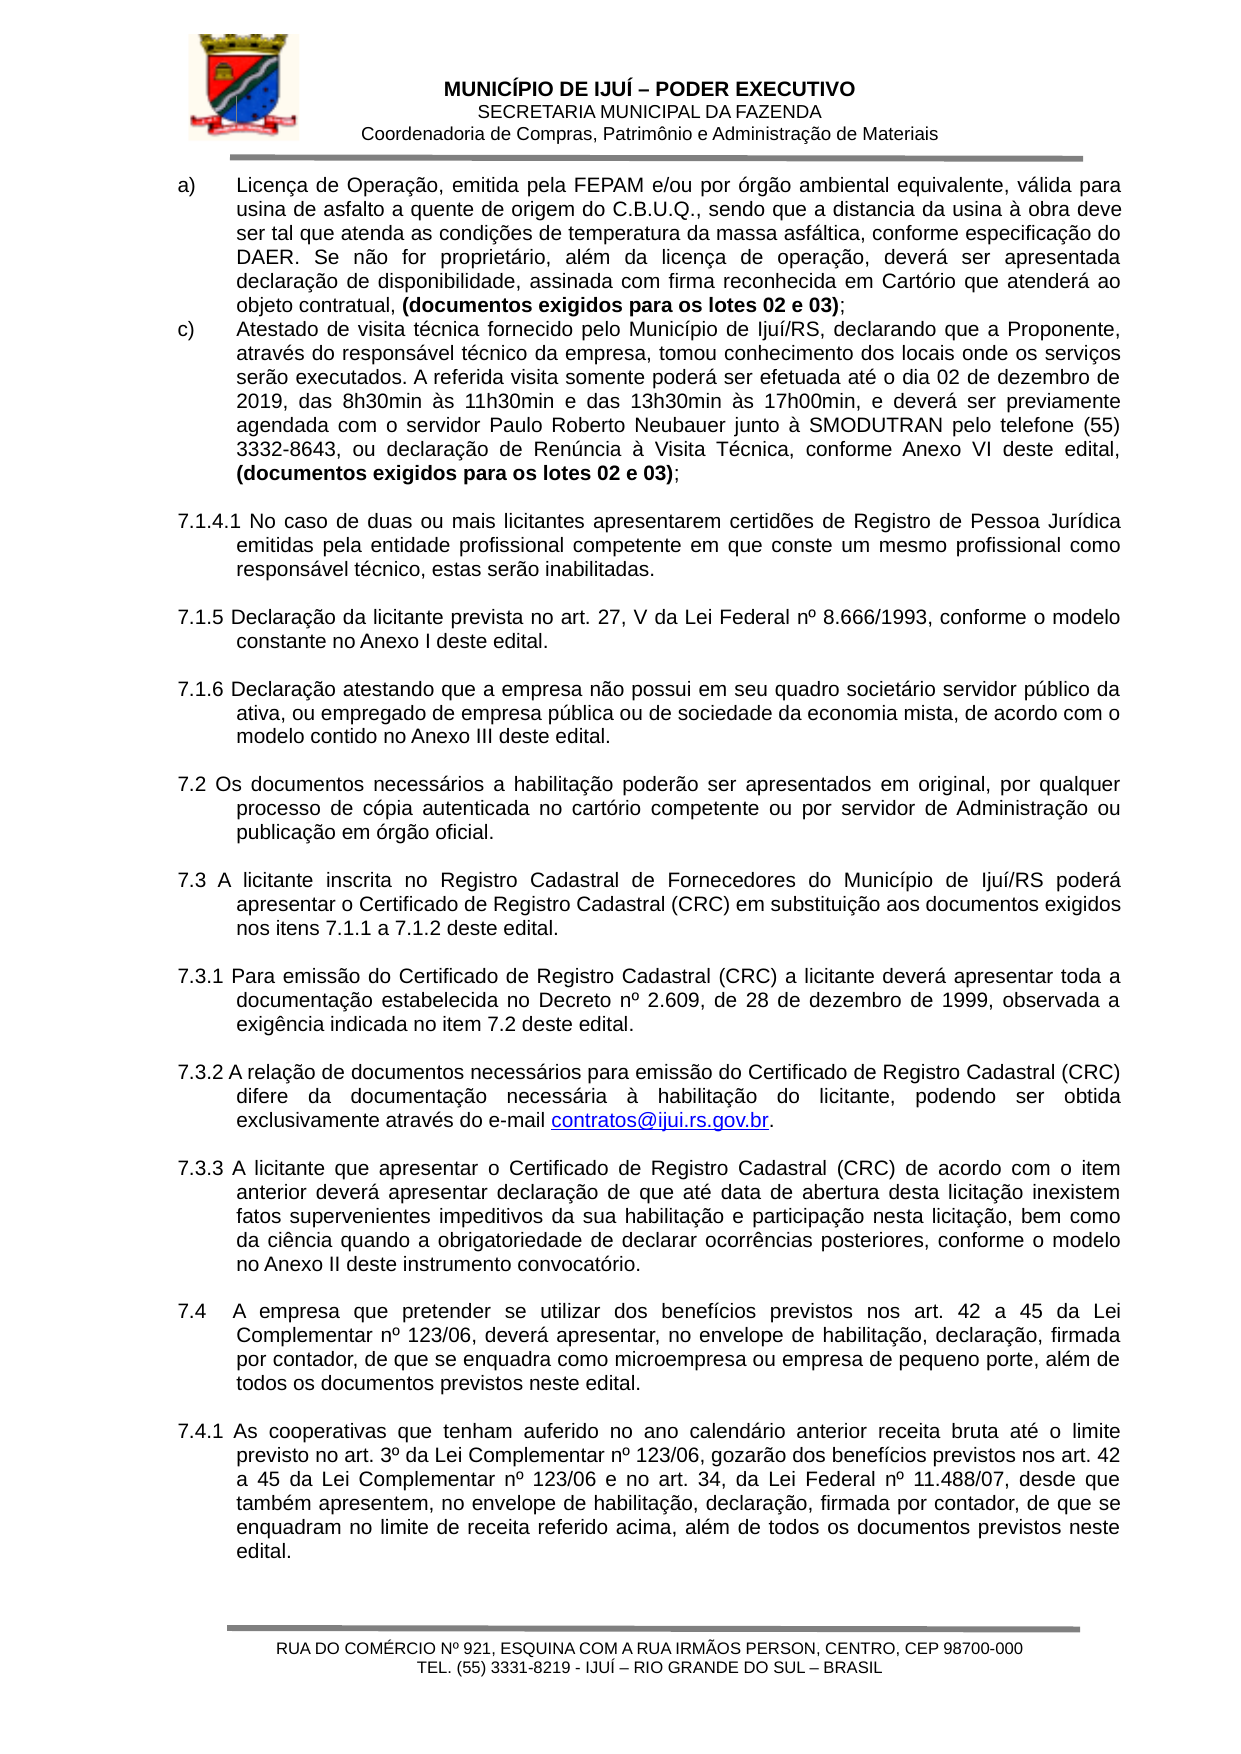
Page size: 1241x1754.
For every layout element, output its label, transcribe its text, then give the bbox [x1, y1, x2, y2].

text 7.4.1 As cooperativas que tenham auferido no ano calendário anterior receita bruta até o limite previsto no art. 3º da Lei Complementar nº 123/06, gozarão dos benefícios previstos nos art. 42 a 45 da Lei Complementar nº 123/06 e no art. 34, da Lei Federal nº 11.488/07, desde que também apresentem, no envelope de habilitação, declaração, firmada por contador, de que se enquadram no limite de receita referido acima, além de todos os documentos previstos neste edital. [177, 1419, 1122, 1563]
list Licença de Operação, emitida pela FEPAM e/ou por órgão ambiental equivalente, válida para usina de asfalto a quente de origem do C.B.U.Q., sendo que a distancia da usina à obra deve ser tal que atenda as condições de temperatura da massa asfáltica, conforme especificação do DAER. Se não for proprietário, além da licença de operação, deverá ser apresentada declaração de disponibilidade, assinada com firma reconhecida em Cartório que atenderá ao objeto contratual, (documentos exigidos para os lotes 02 e 03); [177, 173, 1122, 317]
text 7.3 A licitante inscrita no Registro Cadastral de Fornecedores do Município de Ijuí/RS poderá apresentar o Certificado de Registro Cadastral (CRC) em substituição aos documentos exigidos nos itens 7.1.1 a 7.1.2 deste edital. [177, 868, 1122, 940]
text 7.3.3 A licitante que apresentar o Certificado de Registro Cadastral (CRC) de acordo com o item anterior deverá apresentar declaração de que até data de abertura desta licitação inexistem fatos supervenientes impeditivos da sua habilitação e participação nesta licitação, bem como da ciência quando a obrigatoriedade de declarar ocorrências posteriores, conforme o modelo no Anexo II deste instrumento convocatório. [177, 1156, 1122, 1275]
list Atestado de visita técnica fornecido pelo Município de Ijuí/RS, declarando que a Proponente, através do responsável técnico da empresa, tomou conhecimento dos locais onde os serviços serão executados. A referida visita somente poderá ser efetuada até o dia 02 de dezembro de 2019, das 8h30min às 11h30min e das 13h30min às 17h00min, e deverá ser previamente agendada com o servidor Paulo Roberto Neubauer junto à SMODUTRAN pelo telefone (55) 3332-8643, ou declaração de Renúncia à Visita Técnica, conforme Anexo VI deste edital, (documentos exigidos para os lotes 02 e 03); [177, 317, 1122, 485]
text 7.3.1 Para emissão do Certificado de Registro Cadastral (CRC) a licitante deverá apresentar toda a documentação estabelecida no Decreto nº 2.609, de 28 de dezembro de 1999, observada a exigência indicada no item 7.2 deste edital. [177, 964, 1122, 1036]
text 7.1.6 Declaração atestando que a empresa não possui em seu quadro societário servidor público da ativa, ou empregado de empresa pública ou de sociedade da economia mista, de acordo com o modelo contido no Anexo III deste edital. [177, 676, 1122, 748]
text 7.1.4.1 No caso de duas ou mais licitantes apresentarem certidões de Registro de Pessoa Jurídica emitidas pela entidade profissional competente em que conste um mesmo profissional como responsável técnico, estas serão inabilitadas. [177, 509, 1122, 581]
picture [187, 34, 300, 143]
text 7.2 Os documentos necessários a habilitação poderão ser apresentados em original, por qualquer processo de cópia autenticada no cartório competente ou por servidor de Administração ou publicação em órgão oficial. [177, 772, 1122, 844]
text 7.4 A empresa que pretender se utilizar dos benefícios previstos nos art. 42 a 45 da Lei Complementar nº 123/06, deverá apresentar, no envelope de habilitação, declaração, firmada por contador, de que se enquadra como microempresa ou empresa de pequeno porte, além de todos os documentos previstos neste edital. [177, 1299, 1122, 1395]
text 7.1.5 Declaração da licitante prevista no art. 27, V da Lei Federal nº 8.666/1993, conforme o modelo constante no Anexo I deste edital. [177, 604, 1122, 652]
text 7.3.2 A relação de documentos necessários para emissão do Certificado de Registro Cadastral (CRC) difere da documentação necessária à habilitação do licitante, podendo ser obtida exclusivamente através do e-mail contratos@ijui.rs.gov.br. [177, 1060, 1122, 1132]
